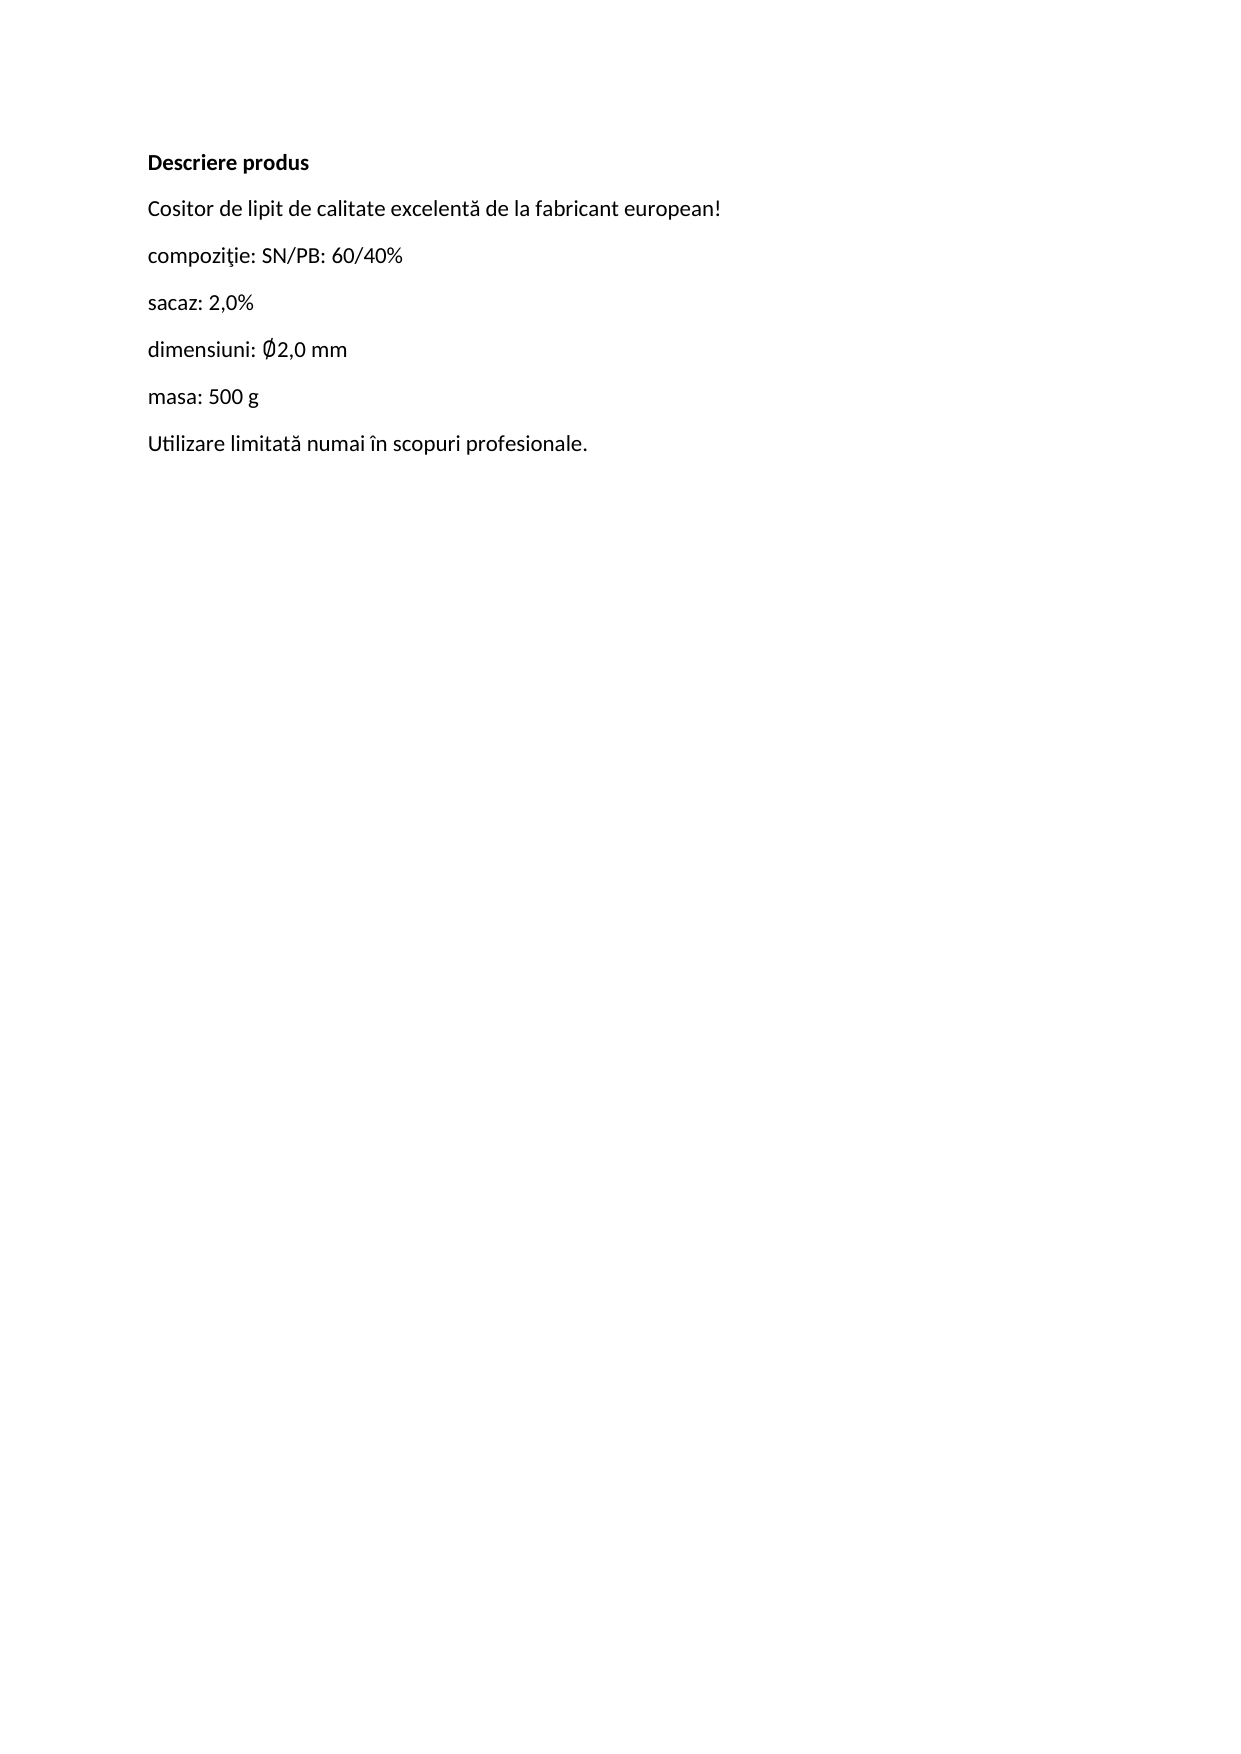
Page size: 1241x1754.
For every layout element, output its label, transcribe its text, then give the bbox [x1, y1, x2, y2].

text Cositor de lipit de calitate excelentă de la fabricant european! [148, 194, 1093, 222]
text dimensiuni: ∅2,0 mm [148, 335, 1093, 363]
text Utilizare limitată numai în scopuri profesionale. [148, 429, 1093, 457]
text compoziţie: SN/PB: 60/40% [148, 241, 1093, 269]
text masa: 500 g [148, 382, 1093, 410]
text sacaz: 2,0% [148, 288, 1093, 316]
text Descriere produs [148, 148, 1093, 176]
